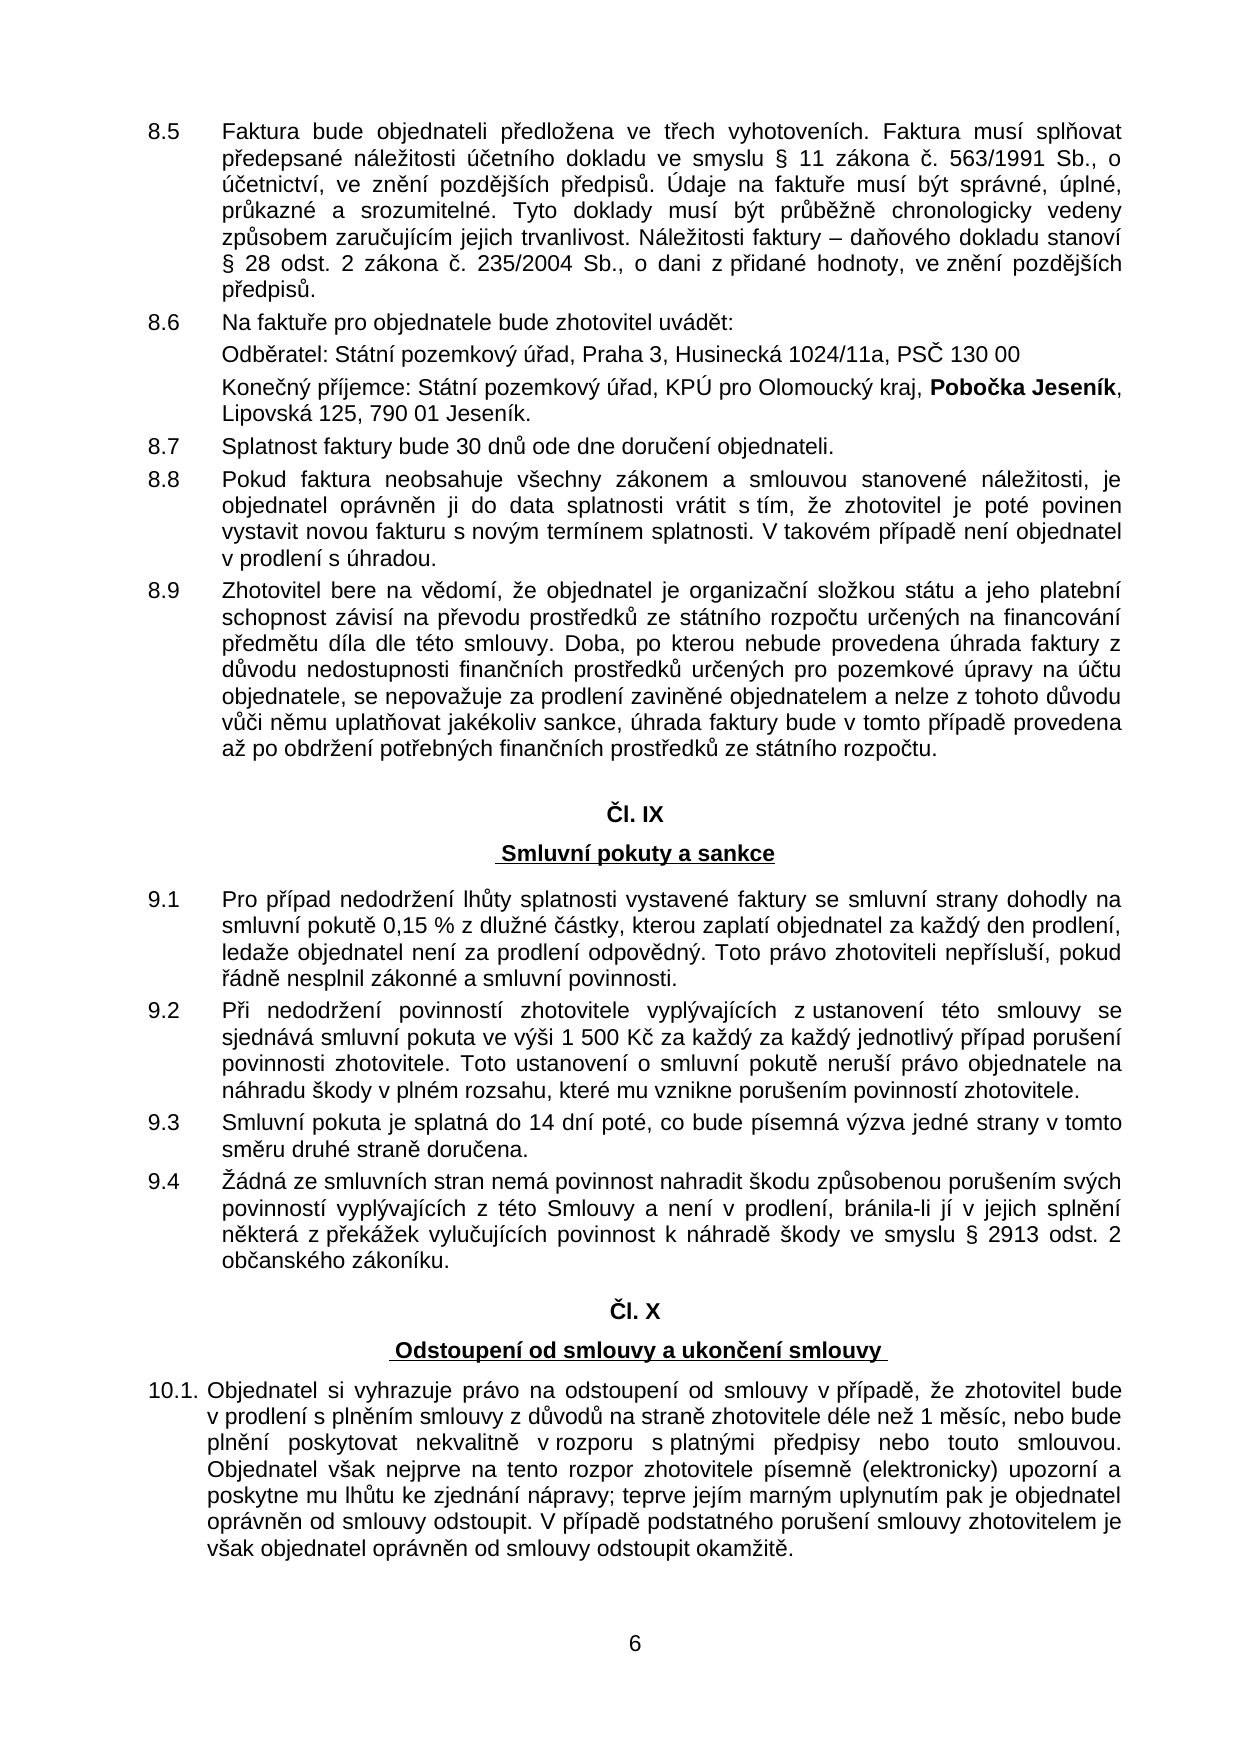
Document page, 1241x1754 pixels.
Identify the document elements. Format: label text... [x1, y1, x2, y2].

list Žádná ze smluvních stran nemá povinnost nahradit škodu způsobenou porušením svých povinností vyplývajících z této Smlouvy a není v prodlení, bránila-li jí v jejich splnění některá z překážek vylučujících povinnost k náhradě škody ve smyslu § 2913 odst. 2 občanského zákoníku. [148, 1168, 1122, 1273]
list Na faktuře pro objednatele bude zhotovitel uvádět: [148, 309, 1122, 335]
subtitle Odstoupení od smlouvy a ukončení smlouvy [148, 1337, 1122, 1363]
list Objednatel si vyhrazuje právo na odstoupení od smlouvy v případě, že zhotovitel bude v prodlení s plněním smlouvy z důvodů na straně zhotovitele déle než 1 měsíc, nebo bude plnění poskytovat nekvalitně v rozporu s platnými předpisy nebo touto smlouvou. Objednatel však nejprve na tento rozpor zhotovitele písemně (elektronicky) upozorní a poskytne mu lhůtu ke zjednání nápravy; teprve jejím marným uplynutím pak je objednatel oprávněn od smlouvy odstoupit. V případě podstatného porušení smlouvy zhotovitelem je však objednatel oprávněn od smlouvy odstoupit okamžitě. [148, 1377, 1122, 1561]
subtitle Čl. IX [148, 801, 1122, 827]
list Smluvní pokuta je splatná do 14 dní poté, co bude písemná výzva jedné strany v tomto směru druhé straně doručena. [148, 1109, 1122, 1162]
list Zhotovitel bere na vědomí, že objednatel je organizační složkou státu a jeho platební schopnost závisí na převodu prostředků ze státního rozpočtu určených na financování předmětu díla dle této smlouvy. Doba, po kterou nebude provedena úhrada faktury z důvodu nedostupnosti finančních prostředků určených pro pozemkové úpravy na účtu objednatele, se nepovažuje za prodlení zaviněné objednatelem a nelze z tohoto důvodu vůči němu uplatňovat jakékoliv sankce, úhrada faktury bude v tomto případě provedena až po obdržení potřebných finančních prostředků ze státního rozpočtu. [148, 577, 1122, 762]
subtitle Čl. X [148, 1298, 1122, 1324]
text Odběratel: Státní pozemkový úřad, Praha 3, Husinecká 1024/11a, PSČ 130 00 [185, 341, 1122, 368]
subtitle Smluvní pokuty a sankce [148, 840, 1122, 866]
text Konečný příjemce: Státní pozemkový úřad, KPÚ pro Olomoucký kraj, Pobočka Jeseník, Lipovská 125, 790 01 Jeseník. [221, 374, 1122, 427]
list Faktura bude objednateli předložena ve třech vyhotoveních. Faktura musí splňovat předepsané náležitosti účetního dokladu ve smyslu § 11 zákona č. 563/1991 Sb., o účetnictví, ve znění pozdějších předpisů. Údaje na faktuře musí být správné, úplné, průkazné a srozumitelné. Tyto doklady musí být průběžně chronologicky vedeny způsobem zaručujícím jejich trvanlivost. Náležitosti faktury – daňového dokladu stanoví § 28 odst. 2 zákona č. 235/2004 Sb., o dani z přidané hodnoty, ve znění pozdějších předpisů. [148, 118, 1122, 303]
list Pro případ nedodržení lhůty splatnosti vystavené faktury se smluvní strany dohodly na smluvní pokutě 0,15 % z dlužné částky, kterou zaplatí objednatel za každý den prodlení, ledaže objednatel není za prodlení odpovědný. Toto právo zhotoviteli nepřísluší, pokud řádně nesplnil zákonné a smluvní povinnosti. [148, 886, 1122, 991]
list Pokud faktura neobsahuje všechny zákonem a smlouvou stanovené náležitosti, je objednatel oprávněn ji do data splatnosti vrátit s tím, že zhotovitel je poté povinen vystavit novou fakturu s novým termínem splatnosti. V takovém případě není objednatel v prodlení s úhradou. [148, 466, 1122, 571]
list Splatnost faktury bude 30 dnů ode dne doručení objednateli. [148, 433, 1122, 459]
list Při nedodržení povinností zhotovitele vyplývajících z ustanovení této smlouvy se sjednává smluvní pokuta ve výši 1 500 Kč za každý za každý jednotlivý případ porušení povinnosti zhotovitele. Toto ustanovení o smluvní pokutě neruší právo objednatele na náhradu škody v plném rozsahu, které mu vznikne porušením povinností zhotovitele. [148, 997, 1122, 1103]
